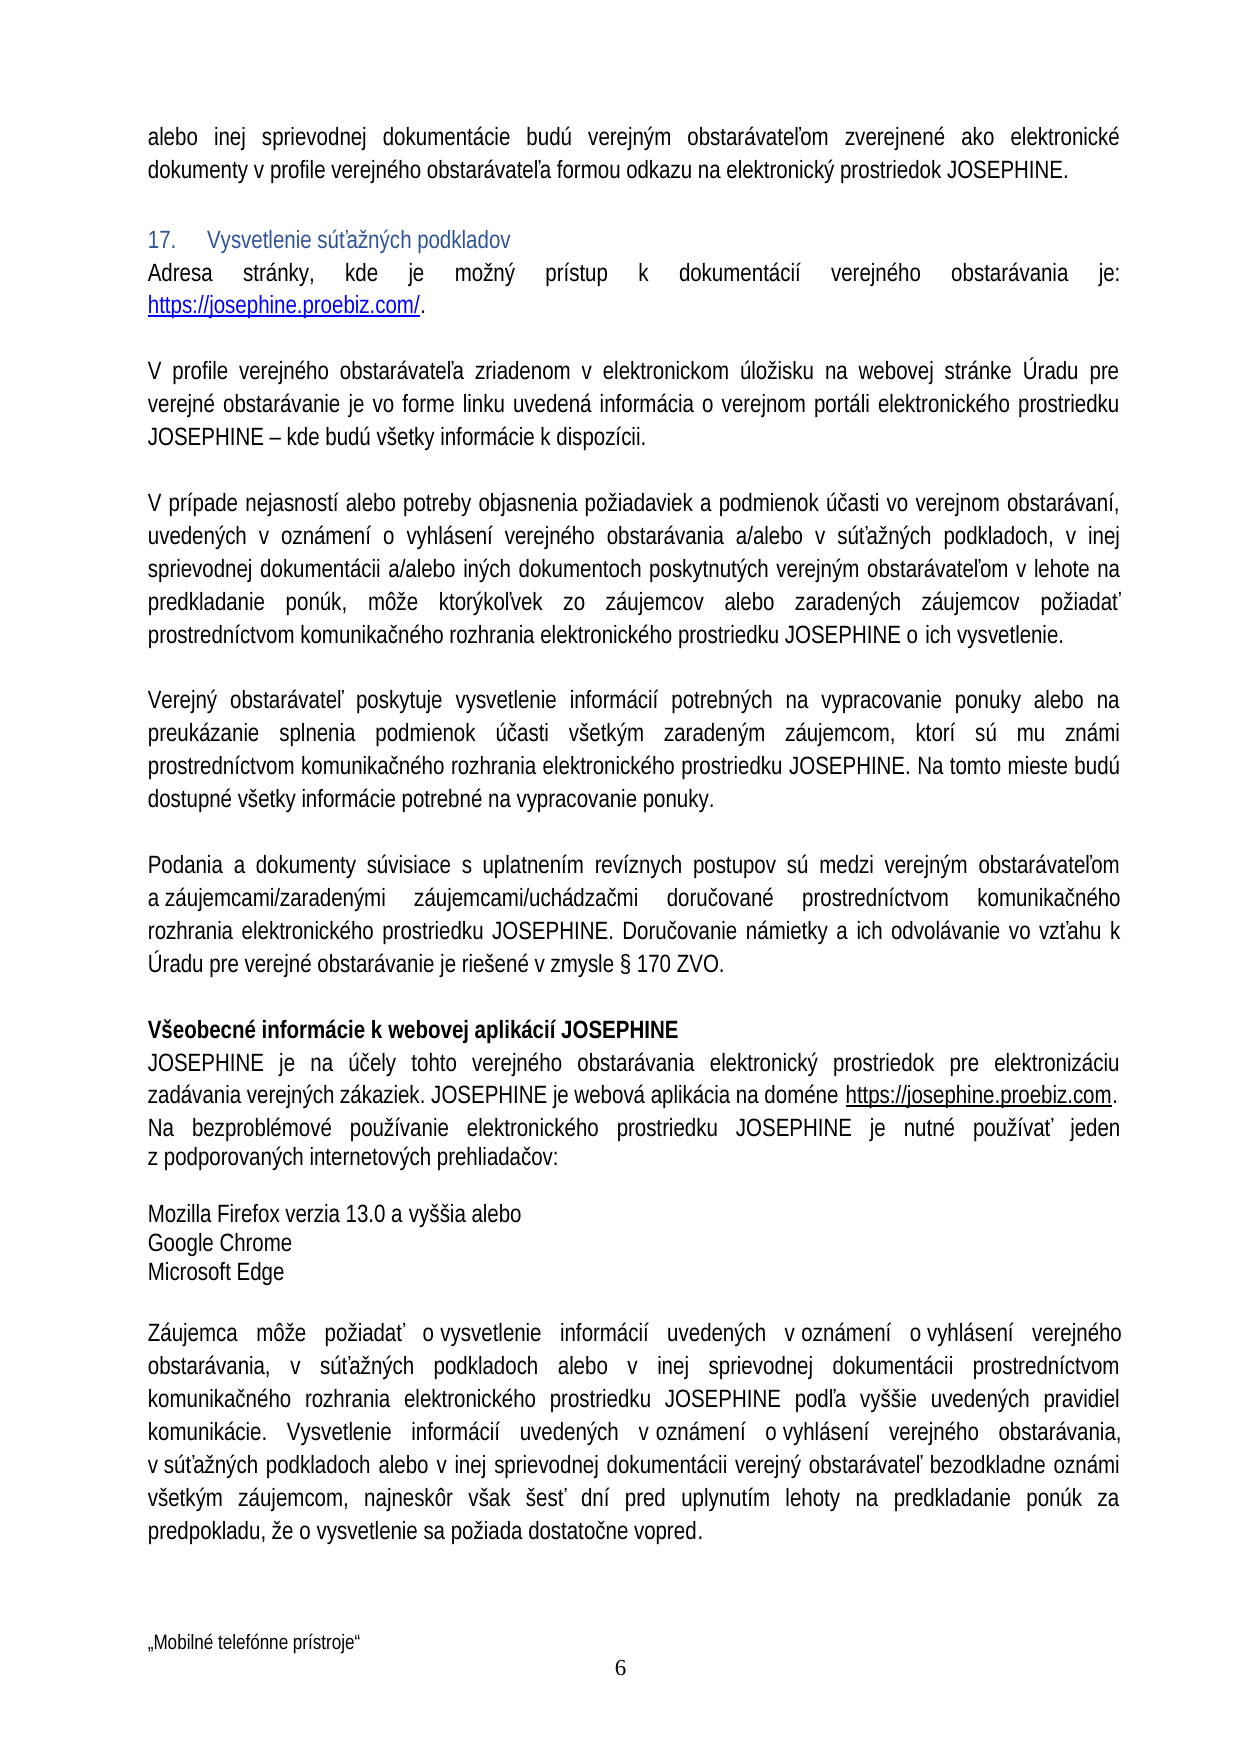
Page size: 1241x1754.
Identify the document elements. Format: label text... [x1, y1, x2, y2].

text V profile verejného obstarávateľa zriadenom v elektronickom úložisku na webovej stránke Úradu pre verejné obstarávanie je vo forme linku uvedená informácia o verejnom portáli elektronického prostriedku JOSEPHINE – kde budú všetky informácie k dispozícii. [148, 356, 1122, 451]
text Google Chrome [148, 1228, 1122, 1257]
text Microsoft Edge [148, 1257, 1122, 1285]
text Na bezproblémové používanie elektronického prostriedku JOSEPHINE je nutné používať jeden z podporovaných internetových prehliadačov: [148, 1113, 1122, 1171]
text Verejný obstarávateľ poskytuje vysvetlenie informácií potrebných na vypracovanie ponuky alebo na preukázanie splnenia podmienok účasti všetkým zaradeným záujemcom, ktorí sú mu známi prostredníctvom komunikačného rozhrania elektronického prostriedku JOSEPHINE. Na tomto mieste budú dostupné všetky informácie potrebné na vypracovanie ponuky. [148, 686, 1122, 813]
text Mozilla Firefox verzia 13.0 a vyššia alebo [148, 1199, 1122, 1228]
text V prípade nejasností alebo potreby objasnenia požiadaviek a podmienok účasti vo verejnom obstarávaní, uvedených v oznámení o vyhlásení verejného obstarávania a/alebo v súťažných podkladoch, v inej sprievodnej dokumentácii a/alebo iných dokumentoch poskytnutých verejným obstarávateľom v lehote na predkladanie ponúk, môže ktorýkoľvek zo záujemcov alebo zaradených záujemcov požiadať prostredníctvom komunikačného rozhrania elektronického prostriedku JOSEPHINE o ich vysvetlenie. [148, 488, 1122, 648]
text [148, 122, 1122, 183]
text Záujemca môže požiadať o vysvetlenie informácií uvedených v oznámení o vyhlásení verejného obstarávania, v súťažných podkladoch alebo v inej sprievodnej dokumentácii prostredníctvom komunikačného rozhrania elektronického prostriedku JOSEPHINE podľa vyššie uvedených pravidiel komunikácie. Vysvetlenie informácií uvedených v oznámení o vyhlásení verejného obstarávania, v súťažných podkladoch alebo v inej sprievodnej dokumentácii verejný obstarávateľ bezodkladne oznámi všetkým záujemcom, najneskôr však šesť dní pred uplynutím lehoty na predkladanie ponúk za predpokladu, že o vysvetlenie sa požiada dostatočne vopred. [148, 1318, 1122, 1544]
subtitle Vysvetlenie súťažných podkladov [148, 225, 1122, 253]
text Podania a dokumenty súvisiace s uplatnením revíznych postupov sú medzi verejným obstarávateľom a záujemcami/zaradenými záujemcami/uchádzačmi doručované prostredníctvom komunikačného rozhrania elektronického prostriedku JOSEPHINE. Doručovanie námietky a ich odvolávanie vo vzťahu k Úradu pre verejné obstarávanie je riešené v zmysle § 170 ZVO. [148, 850, 1122, 977]
text Adresa stránky, kde je možný prístup k dokumentácií verejného obstarávania je: https://josephine.proebiz.com/. [148, 258, 1122, 319]
text Všeobecné informácie k webovej aplikácií JOSEPHINE [148, 1015, 1122, 1043]
text JOSEPHINE je na účely tohto verejného obstarávania elektronický prostriedok pre elektronizáciu zadávania verejných zákaziek. JOSEPHINE je webová aplikácia na doméne https://josephine.proebiz.com. [148, 1048, 1122, 1109]
